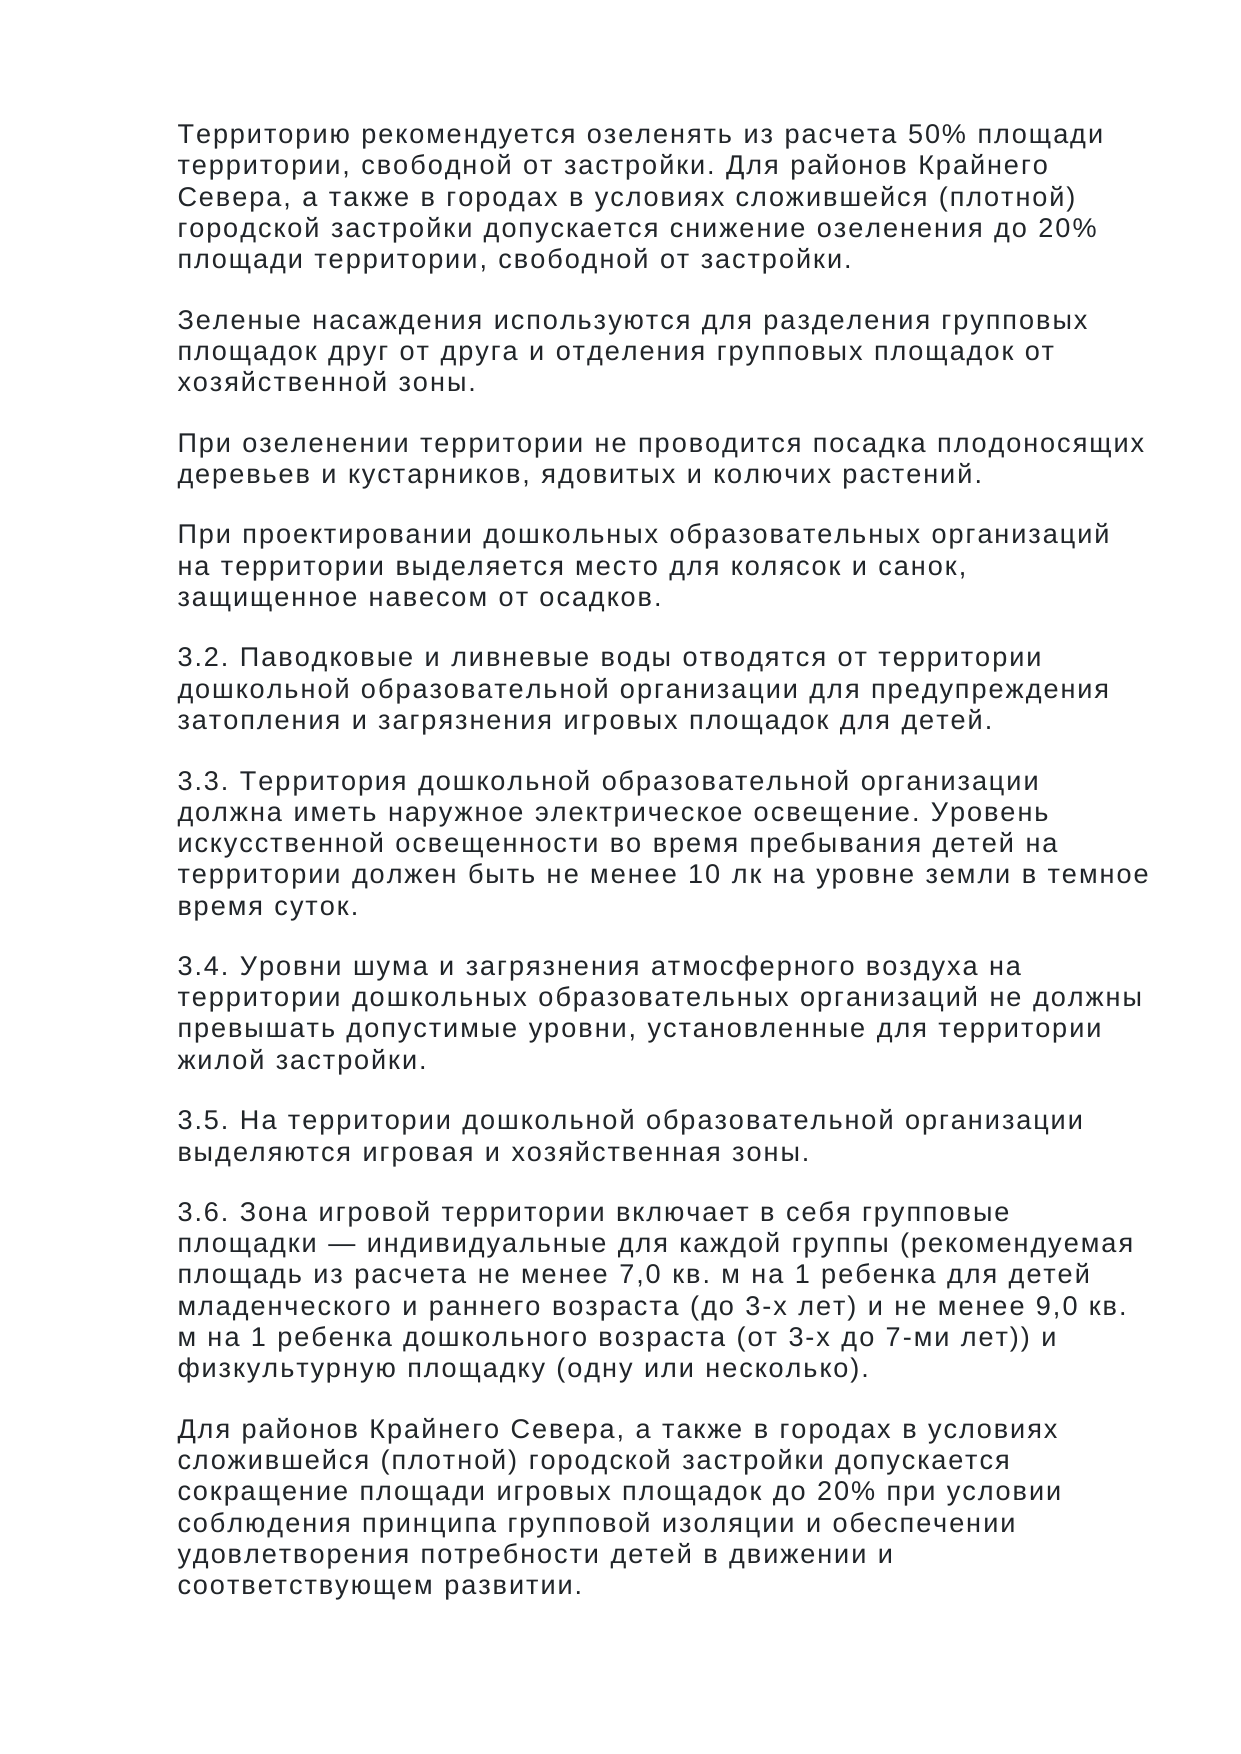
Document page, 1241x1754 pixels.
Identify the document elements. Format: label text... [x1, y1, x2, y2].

text 3.5. На территории дошкольной образовательной организации выделяются игровая и хозяйственная зоны. [177, 1104, 1152, 1167]
text 3.3. Территория дошкольной образовательной организации должна иметь наружное электрическое освещение. Уровень искусственной освещенности во время пребывания детей на территории должен быть не менее 10 лк на уровне земли в темное время суток. [177, 764, 1152, 921]
text Территорию рекомендуется озеленять из расчета 50% площади территории, свободной от застройки. Для районов Крайнего Севера, а также в городах в условиях сложившейся (плотной) городской застройки допускается снижение озеленения до 20% площади территории, свободной от застройки. [177, 118, 1152, 274]
text Для районов Крайнего Севера, а также в городах в условиях сложившейся (плотной) городской застройки допускается сокращение площади игровых площадок до 20% при условии соблюдения принципа групповой изоляции и обеспечении удовлетворения потребности детей в движении и соответствующем развитии. [177, 1413, 1152, 1600]
text 3.6. Зона игровой территории включает в себя групповые площадки — индивидуальные для каждой группы (рекомендуемая площадь из расчета не менее 7,0 кв. м на 1 ребенка для детей младенческого и раннего возраста (до 3-х лет) и не менее 9,0 кв. м на 1 ребенка дошкольного возраста (от 3-х до 7-ми лет)) и физкультурную площадку (одну или несколько). [177, 1196, 1152, 1383]
text При озеленении территории не проводится посадка плодоносящих деревьев и кустарников, ядовитых и колючих растений. [177, 427, 1152, 489]
text При проектировании дошкольных образовательных организаций на территории выделяется место для колясок и санок, защищенное навесом от осадков. [177, 518, 1152, 612]
text 3.2. Паводковые и ливневые воды отводятся от территории дошкольной образовательной организации для предупреждения затопления и загрязнения игровых площадок для детей. [177, 641, 1152, 735]
text Зеленые насаждения используются для разделения групповых площадок друг от друга и отделения групповых площадок от хозяйственной зоны. [177, 304, 1152, 397]
text 3.4. Уровни шума и загрязнения атмосферного воздуха на территории дошкольных образовательных организаций не должны превышать допустимые уровни, установленные для территории жилой застройки. [177, 950, 1152, 1075]
